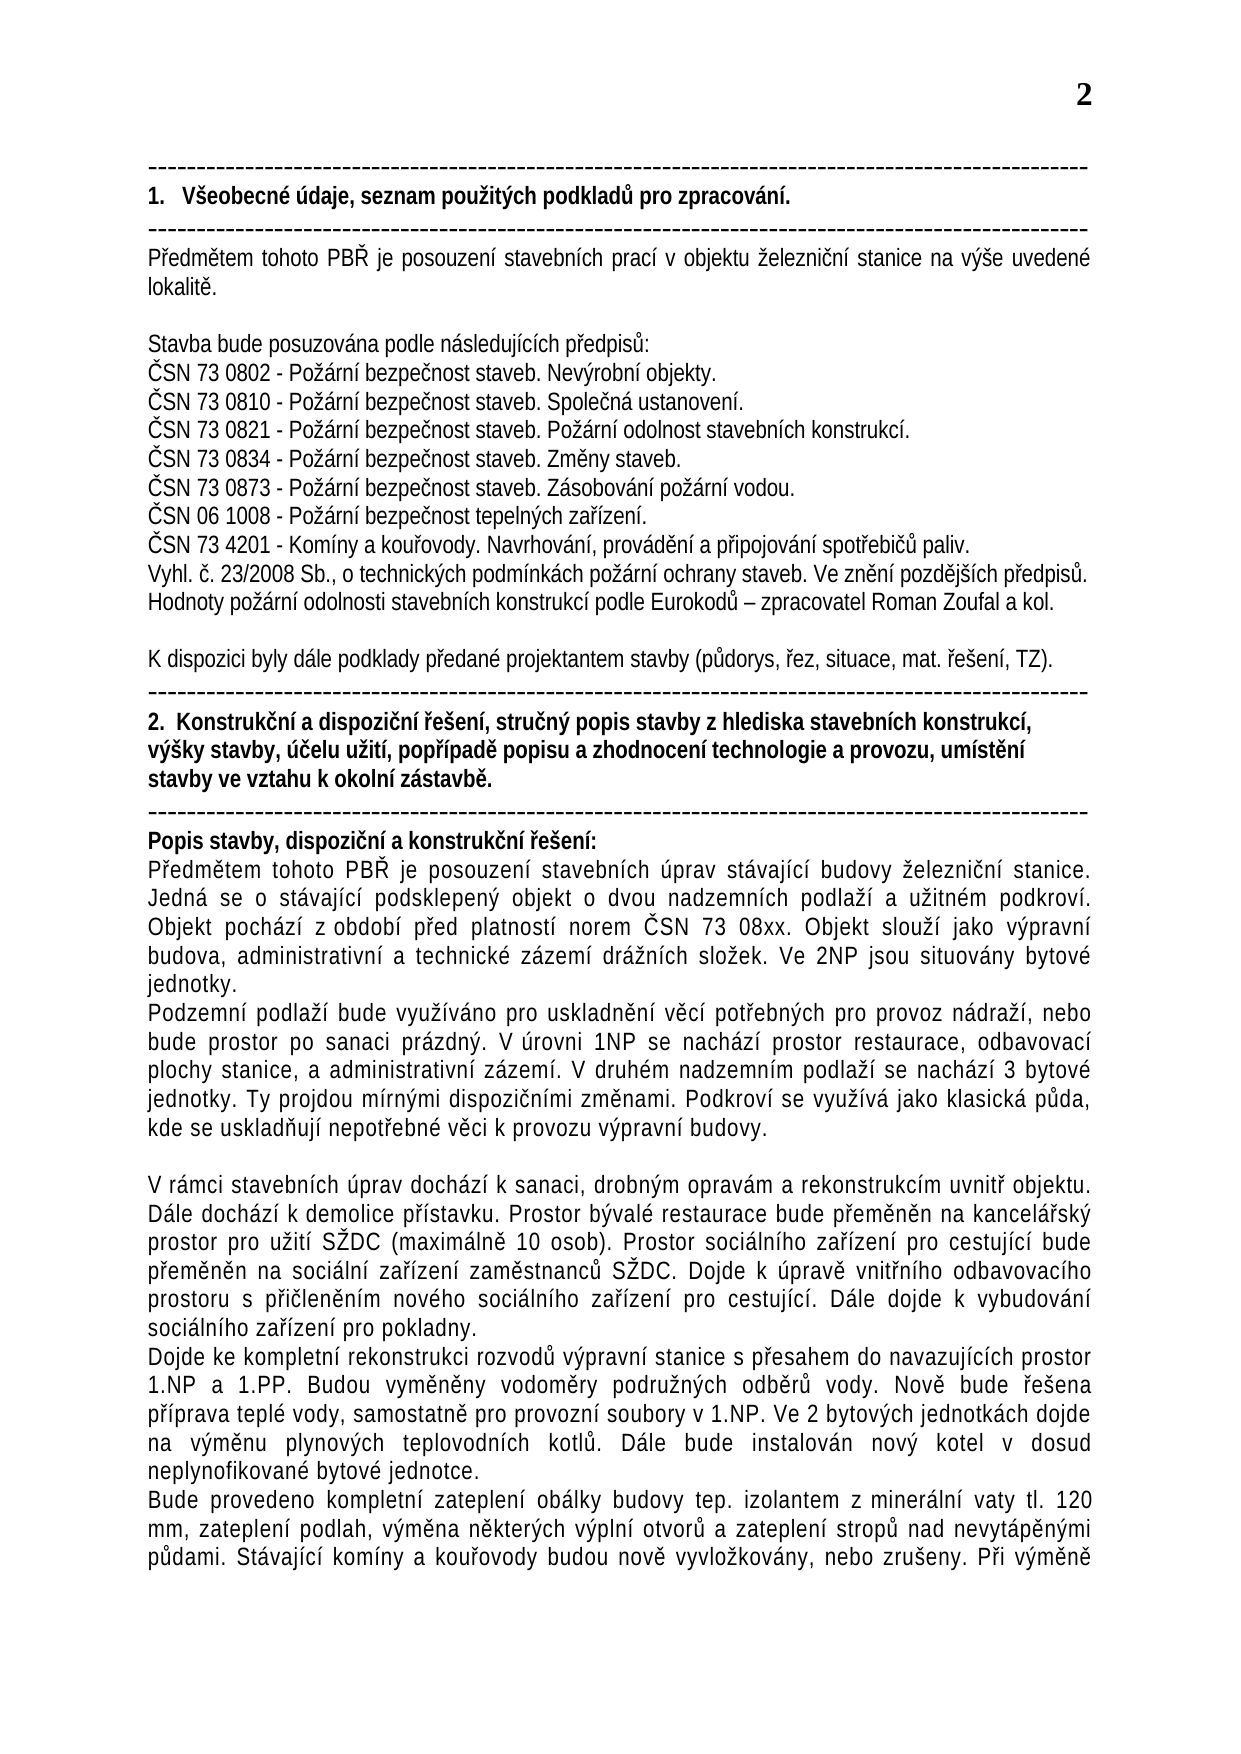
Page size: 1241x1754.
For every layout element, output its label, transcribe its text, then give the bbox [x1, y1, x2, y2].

text ČSN 73 0873 - Požární bezpečnost staveb. Zásobování požární vodou. [148, 473, 1093, 501]
text výšky stavby, účelu užití, popřípadě popisu a zhodnocení technologie a provozu, umístění [148, 735, 1093, 764]
text ------------------------------------------------------------------------------------------------- [148, 148, 1093, 181]
text Dojde ke kompletní rekonstrukci rozvodů výpravní stanice s přesahem do navazujících prostor 1.NP a 1.PP. Budou vyměněny vodoměry podružných odběrů vody. Nově bude řešena příprava teplé vody, samostatně pro provozní soubory v 1.NP. Ve 2 bytových jednotkách dojde na výměnu plynových teplovodních kotlů. Dále bude instalován nový kotel v dosud neplynofikované bytové jednotce. [148, 1342, 1093, 1485]
text stavby ve vztahu k okolní zástavbě. [148, 764, 1093, 793]
text ------------------------------------------------------------------------------------------------- [148, 793, 1093, 826]
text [148, 1485, 1093, 1571]
text ČSN 73 0834 - Požární bezpečnost staveb. Změny staveb. [148, 444, 1093, 473]
text ČSN 06 1008 - Požární bezpečnost tepelných zařízení. [148, 501, 1093, 530]
text Hodnoty požární odolnosti stavebních konstrukcí podle Eurokodů – zpracovatel Roman Zoufal a kol. [148, 587, 1093, 616]
text Podzemní podlaží bude využíváno pro uskladnění věcí potřebných pro provoz nádraží, nebo bude prostor po sanaci prázdný. V úrovni 1NP se nachází prostor restaurace, odbavovací plochy stanice, a administrativní zázemí. V druhém nadzemním podlaží se nachází 3 bytové jednotky. Ty projdou mírnými dispozičními změnami. Podkroví se využívá jako klasická půda, kde se uskladňují nepotřebné věci k provozu výpravní budovy. [148, 998, 1093, 1141]
text Stavba bude posuzována podle následujících předpisů: [148, 329, 1093, 358]
text Vyhl. č. 23/2008 Sb., o technických podmínkách požární ochrany staveb. Ve znění pozdějších předpisů. [148, 558, 1093, 587]
text Předmětem tohoto PBŘ je posouzení stavebních úprav stávající budovy železniční stanice. Jedná se o stávající podsklepený objekt o dvou nadzemních podlaží a užitném podkroví. Objekt pochází z období před platností norem ČSN 73 08xx. Objekt slouží jako výpravní budova, administrativní a technické zázemí drážních složek. Ve 2NP jsou situovány bytové jednotky. [148, 855, 1093, 998]
text ČSN 73 0802 - Požární bezpečnost staveb. Nevýrobní objekty. [148, 358, 1093, 387]
text ČSN 73 0821 - Požární bezpečnost staveb. Požární odolnost stavebních konstrukcí. [148, 415, 1093, 444]
text 2. Konstrukční a dispoziční řešení, stručný popis stavby z hlediska stavebních konstrukcí, [148, 707, 1093, 735]
text ------------------------------------------------------------------------------------------------- [148, 210, 1093, 243]
text 1. Všeobecné údaje, seznam použitých podkladů pro zpracování. [148, 181, 1093, 210]
text ČSN 73 4201 - Komíny a kouřovody. Navrhování, provádění a připojování spotřebičů paliv. [148, 530, 1093, 558]
text ------------------------------------------------------------------------------------------------- [148, 673, 1093, 707]
text K dispozici byly dále podklady předané projektantem stavby (půdorys, řez, situace, mat. řešení, TZ). [148, 644, 1093, 673]
text ČSN 73 0810 - Požární bezpečnost staveb. Společná ustanovení. [148, 387, 1093, 415]
text Předmětem tohoto PBŘ je posouzení stavebních prací v objektu železniční stanice na výše uvedené lokalitě. [148, 243, 1093, 301]
text Popis stavby, dispoziční a konstrukční řešení: [148, 826, 1093, 855]
text V rámci stavebních úprav dochází k sanaci, drobným opravám a rekonstrukcím uvnitř objektu. Dále dochází k demolice přístavku. Prostor bývalé restaurace bude přeměněn na kancelářský prostor pro užití SŽDC (maximálně 10 osob). Prostor sociálního zařízení pro cestující bude přeměněn na sociální zařízení zaměstnanců SŽDC. Dojde k úpravě vnitřního odbavovacího prostoru s přičleněním nového sociálního zařízení pro cestující. Dále dojde k vybudování sociálního zařízení pro pokladny. [148, 1170, 1093, 1342]
